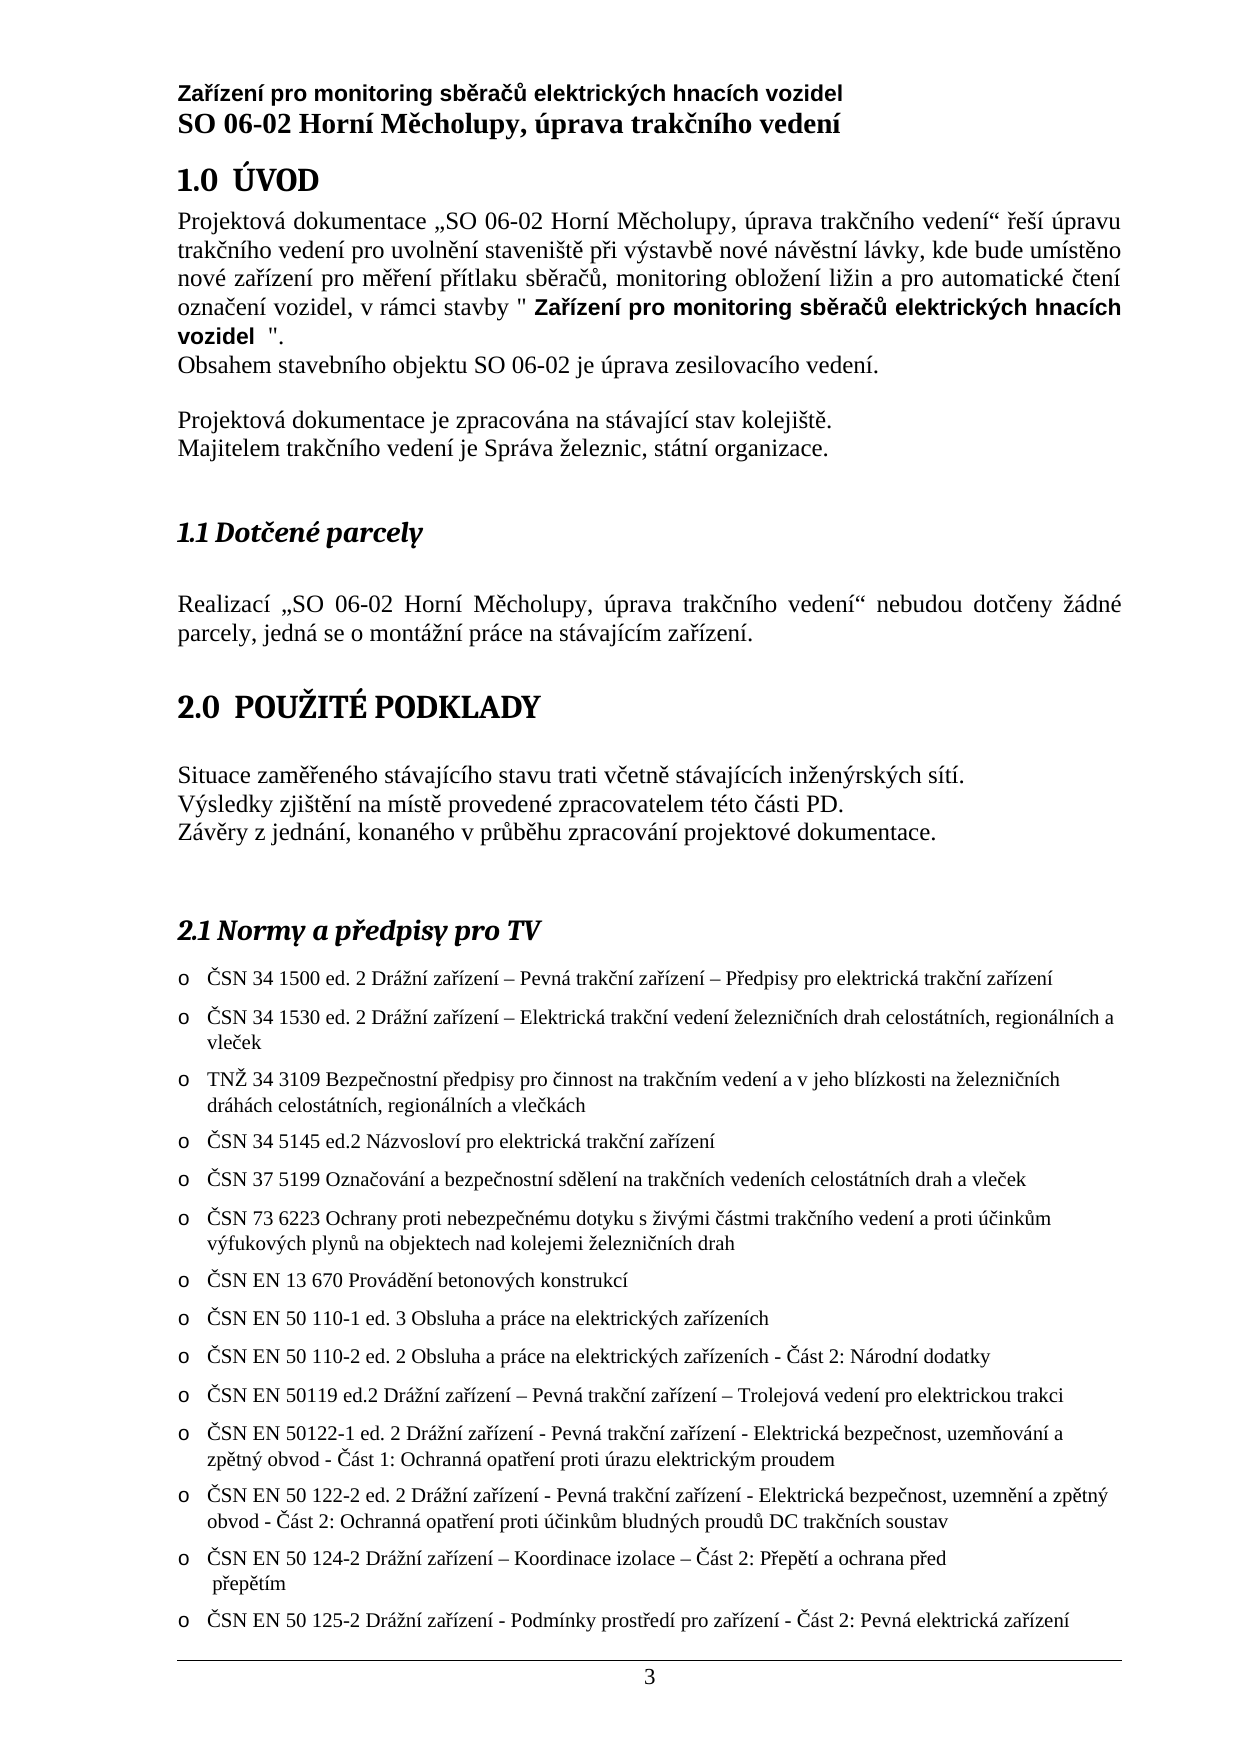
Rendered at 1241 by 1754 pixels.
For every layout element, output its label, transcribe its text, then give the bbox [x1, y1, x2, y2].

list ČSN 34 1530 ed. 2 Drážní zařízení – Elektrická trakční vedení železničních drah celostátních, regionálních a vleček [177, 1004, 1122, 1054]
subtitle 1.0 ÚVOD [177, 161, 1122, 200]
text Závěry z jednání, konaného v průběhu zpracování projektové dokumentace. [177, 817, 1122, 846]
list ČSN EN 50 110-2 ed. 2 Obsluha a práce na elektrických zařízeních - Část 2: Národní dodatky [177, 1344, 1122, 1370]
text 2.0 POUŽITÉ PODKLADY Situace zaměřeného stávajícího stavu trati včetně stávajících inženýrských sítí. [177, 688, 1122, 789]
text Obsahem stavebního objektu SO 06-02 je úprava zesilovacího vedení. [177, 350, 1122, 378]
list ČSN 73 6223 Ochrany proti nebezpečnému dotyku s živými částmi trakčního vedení a proti účinkům výfukových plynů na objektech nad kolejemi železničních drah [177, 1206, 1122, 1255]
list ČSN 34 5145 ed.2 Názvosloví pro elektrická trakční zařízení [177, 1129, 1122, 1155]
list TNŽ 34 3109 Bezpečnostní předpisy pro činnost na trakčním vedení a v jeho blízkosti na železničních dráhách celostátních, regionálních a vlečkách [177, 1067, 1122, 1117]
list ČSN EN 50 110-1 ed. 3 Obsluha a práce na elektrických zařízeních [177, 1306, 1122, 1332]
text Projektová dokumentace „SO 06-02 Horní Měcholupy, úprava trakčního vedení“ řeší úpravu trakčního vedení pro uvolnění staveniště při výstavbě nové návěstní lávky, kde bude umístěno nové zařízení pro měření přítlaku sběračů, monitoring obložení ližin a pro automatické čtení označení vozidel, v rámci stavby " Zařízení pro monitoring sběračů elektrických hnacích vozidel ". [177, 206, 1122, 350]
text Realizací „SO 06-02 Horní Měcholupy, úprava trakčního vedení“ nebudou dotčeny žádné parcely, jedná se o montážní práce na stávajícím zařízení. [177, 589, 1122, 647]
text Majitelem trakčního vedení je Správa železnic, státní organizace. [177, 433, 1122, 462]
list ČSN EN 50122-1 ed. 2 Drážní zařízení - Pevná trakční zařízení - Elektrická bezpečnost, uzemňování a zpětný obvod - Část 1: Ochranná opatření proti úrazu elektrickým proudem [177, 1421, 1122, 1471]
list ČSN EN 50119 ed.2 Drážní zařízení – Pevná trakční zařízení – Trolejová vedení pro elektrickou trakci [177, 1383, 1122, 1408]
text Výsledky zjištění na místě provedené zpracovatelem této části PD. [177, 789, 1122, 817]
text Projektová dokumentace je zpracována na stávající stav kolejiště. [177, 405, 1122, 433]
subtitle 1.1 Dotčené parcely [177, 516, 1122, 549]
list ČSN EN 50 125-2 Drážní zařízení - Podmínky prostředí pro zařízení - Část 2: Pevná elektrická zařízení [177, 1608, 1122, 1633]
list ČSN EN 50 124-2 Drážní zařízení – Koordinace izolace – Část 2: Přepětí a ochrana před přepětím [177, 1545, 1122, 1595]
list ČSN 37 5199 Označování a bezpečnostní sdělení na trakčních vedeních celostátních drah a vleček [177, 1167, 1122, 1193]
subtitle 2.1 Normy a předpisy pro TV [177, 914, 1122, 948]
list ČSN EN 50 122-2 ed. 2 Drážní zařízení - Pevná trakční zařízení - Elektrická bezpečnost, uzemnění a zpětný obvod - Část 2: Ochranná opatření proti účinkům bludných proudů DC trakčních soustav [177, 1483, 1122, 1533]
list ČSN 34 1500 ed. 2 Drážní zařízení – Pevná trakční zařízení – Předpisy pro elektrická trakční zařízení [177, 966, 1122, 992]
list ČSN EN 13 670 Provádění betonových konstrukcí [177, 1268, 1122, 1294]
